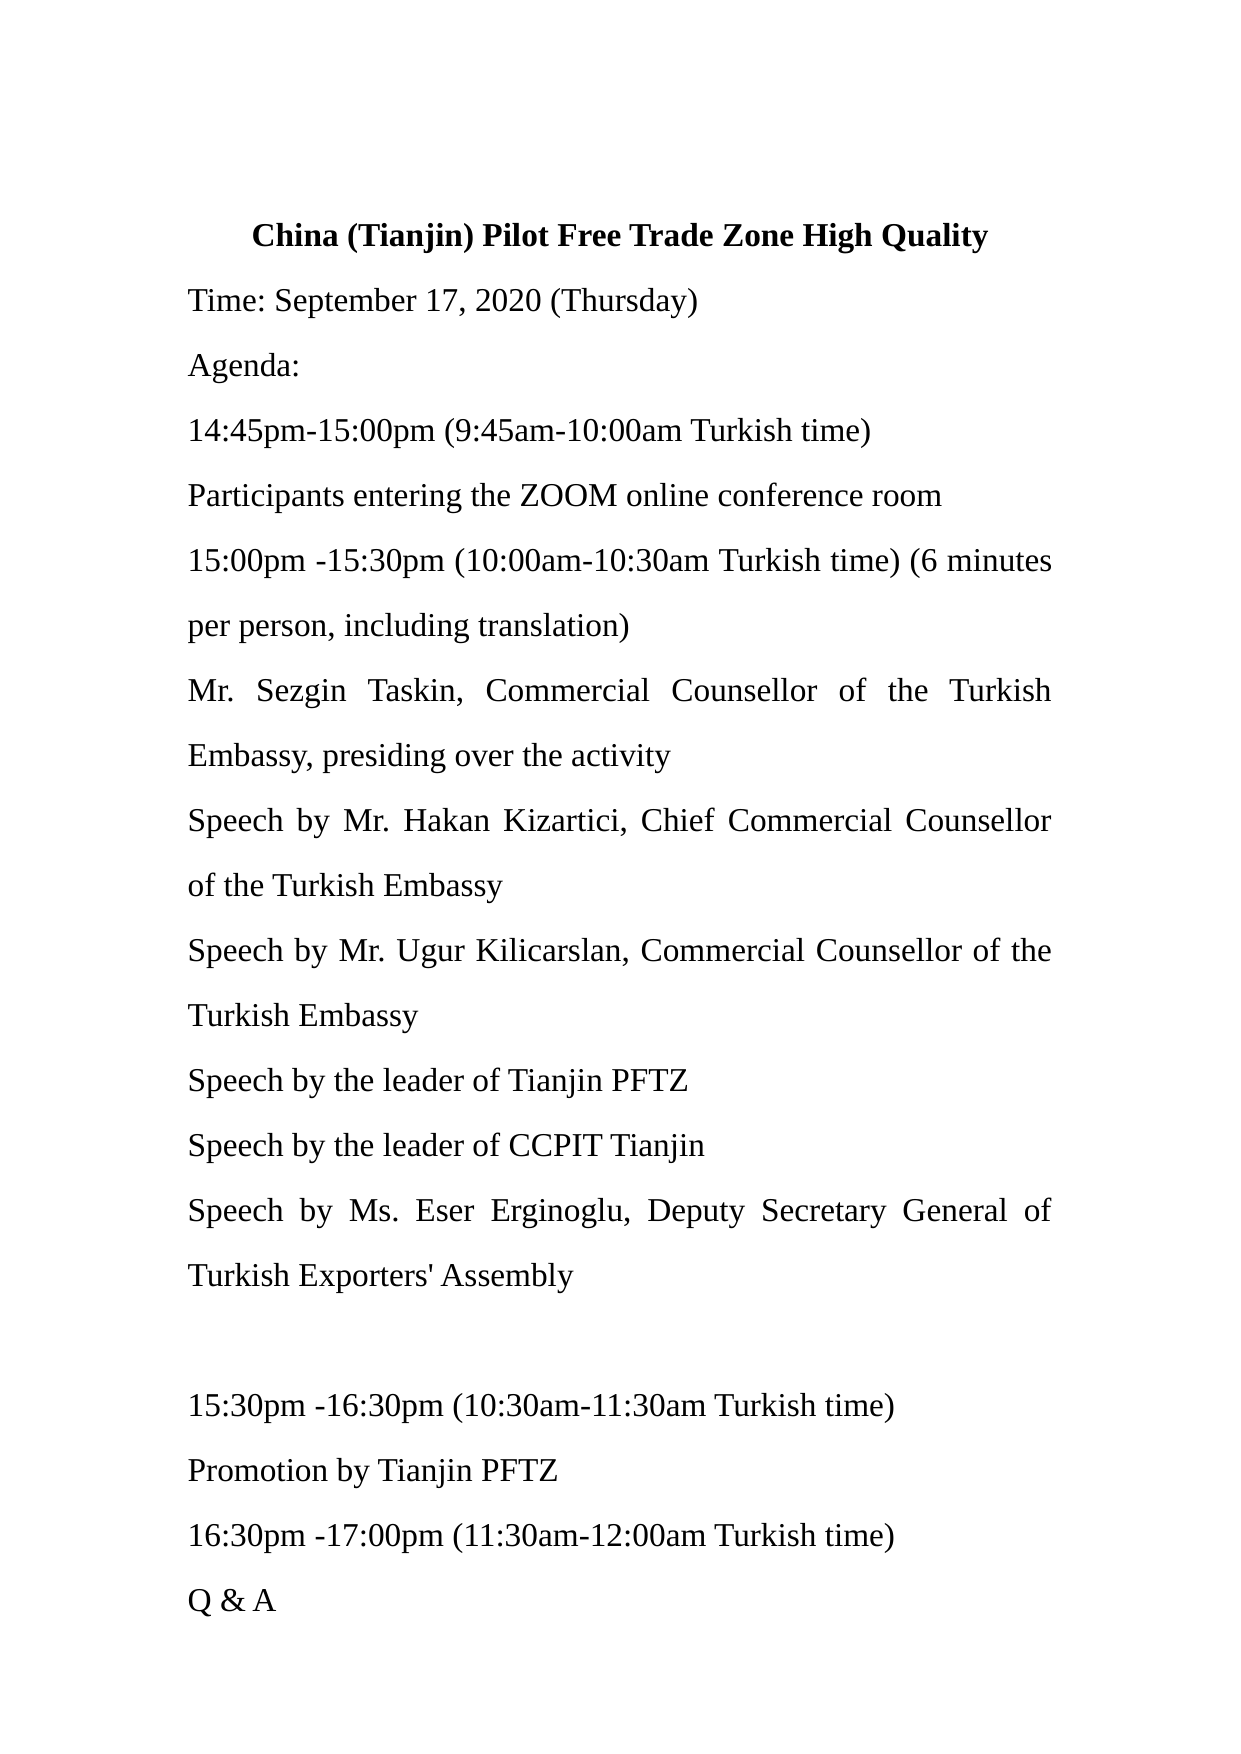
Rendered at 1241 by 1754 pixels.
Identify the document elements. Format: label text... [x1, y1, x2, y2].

text Mr. Sezgin Taskin, Commercial Counsellor of the Turkish Embassy, presiding over the activity [187, 657, 1053, 787]
text China (Tianjin) Pilot Free Trade Zone High Quality [187, 202, 1053, 267]
text 14:45pm-15:00pm (9:45am-10:00am Turkish time) [187, 397, 1053, 462]
text 16:30pm -17:00pm (11:30am-12:00am Turkish time) [187, 1502, 1053, 1567]
text Speech by the leader of CCPIT Tianjin [187, 1112, 1053, 1177]
text Promotion by Tianjin PFTZ [187, 1437, 1053, 1502]
text Speech by the leader of Tianjin PFTZ [187, 1047, 1053, 1112]
text Time: September 17, 2020 (Thursday) [187, 267, 1053, 332]
text Speech by Mr. Ugur Kilicarslan, Commercial Counsellor of the Turkish Embassy [187, 917, 1053, 1047]
text Speech by Mr. Hakan Kizartici, Chief Commercial Counsellor of the Turkish Embassy [187, 787, 1053, 917]
text Participants entering the ZOOM online conference room [187, 462, 1053, 527]
text Q & A [187, 1567, 1053, 1632]
text Agenda: [187, 332, 1053, 397]
text Speech by Ms. Eser Erginoglu, Deputy Secretary General of Turkish Exporters' Assembly [187, 1177, 1053, 1307]
text 15:30pm -16:30pm (10:30am-11:30am Turkish time) [187, 1372, 1053, 1437]
text 15:00pm -15:30pm (10:00am-10:30am Turkish time) (6 minutes per person, including translation) [187, 527, 1053, 657]
